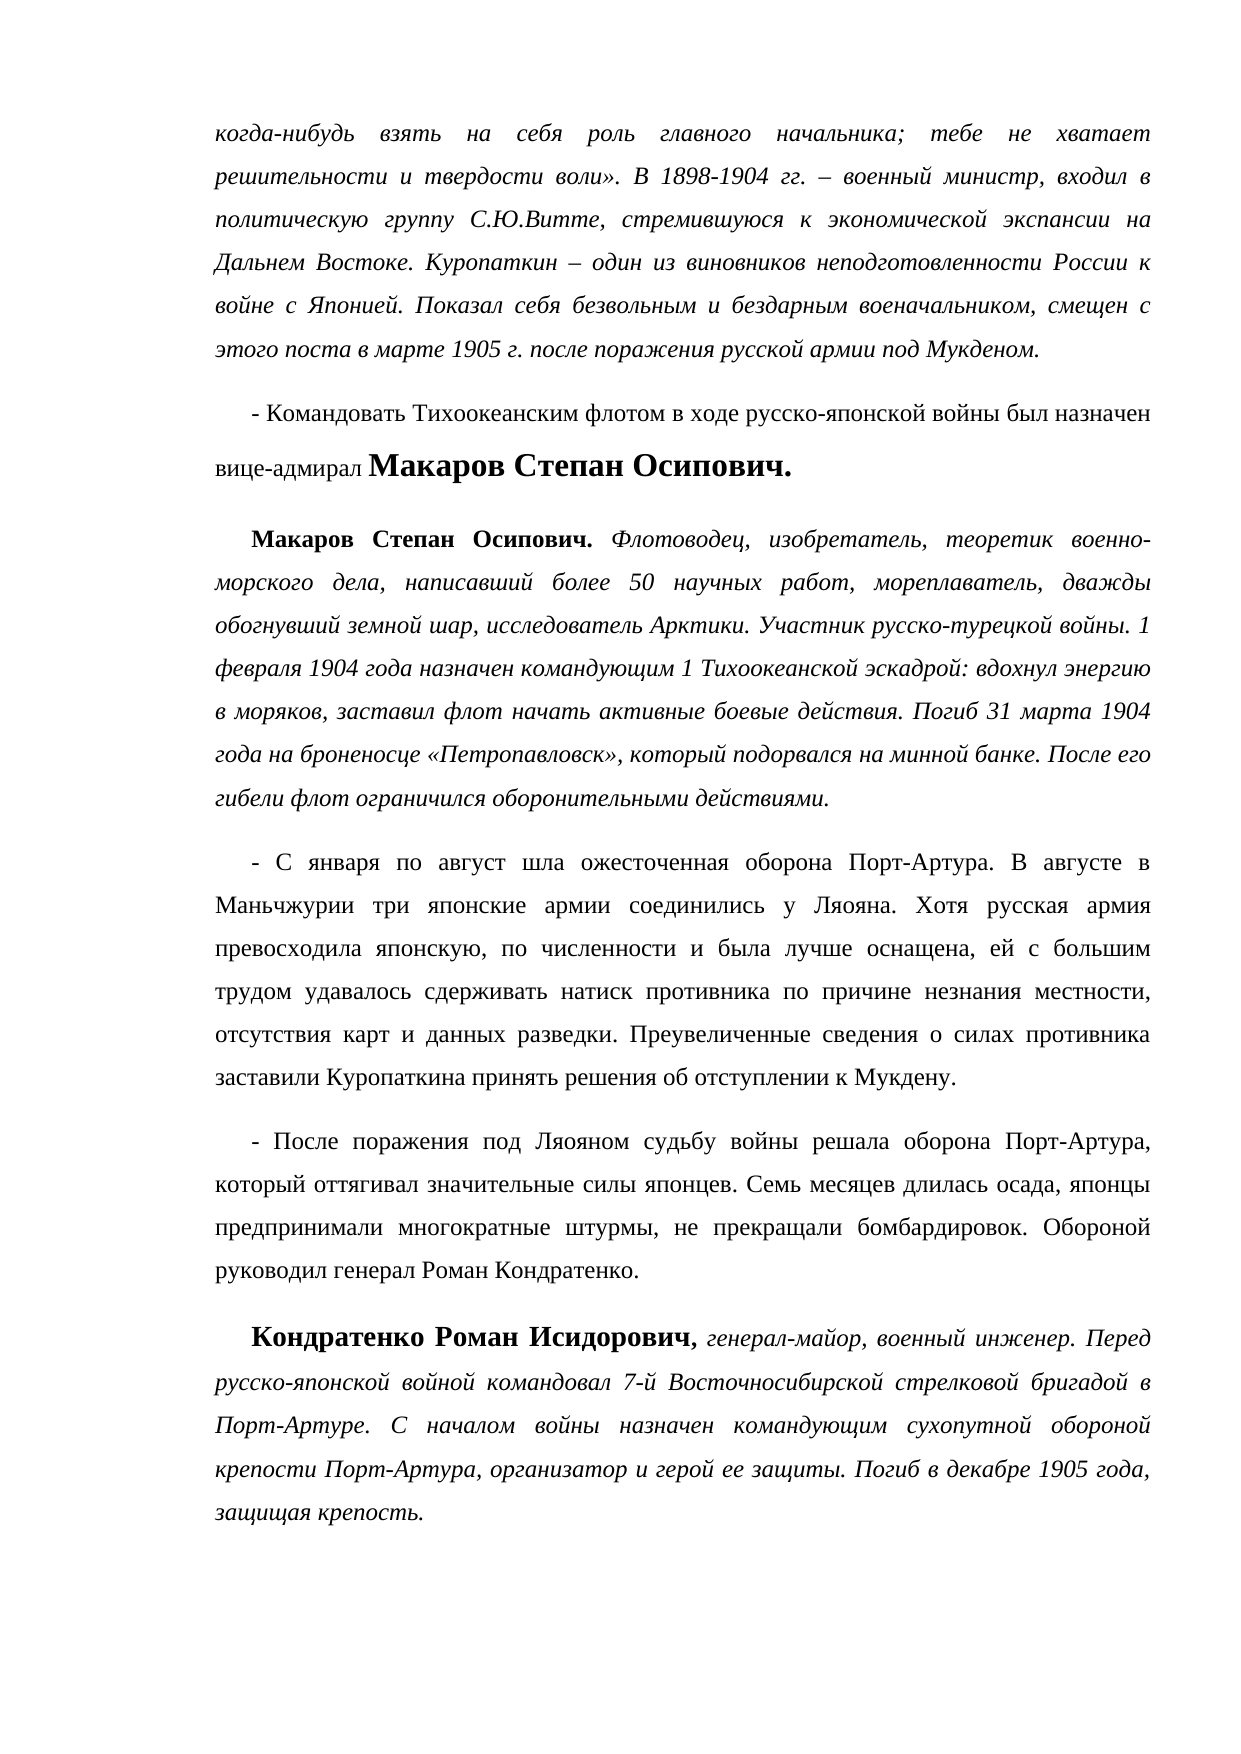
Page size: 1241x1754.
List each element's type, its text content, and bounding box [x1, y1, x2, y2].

text Макаров Степан Осипович. Флотоводец, изобретатель, теоретик военно-морского дела, написавший более 50 научных работ, мореплаватель, дважды обогнувший земной шар, исследователь Арктики. Участник русско-турецкой войны. 1 февраля 1904 года назначен командующим 1 Тихоокеанской эскадрой: вдохнул энергию в моряков, заставил флот начать активные боевые действия. Погиб 31 марта 1904 года на броненосце «Петропавловск», который подорвался на минной банке. После его гибели флот ограничился оборонительными действиями. [215, 524, 1152, 811]
text - Командовать Тихоокеанским флотом в ходе русско-японской войны был назначен вице-адмирал Макаров Степан Осипович. [215, 398, 1152, 484]
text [215, 118, 1152, 362]
text - С января по август шла ожесточенная оборона Порт-Артура. В августе в Маньчжурии три японские армии соединились у Ляояна. Хотя русская армия превосходила японскую, по численности и была лучше оснащена, ей с большим трудом удавалось сдерживать натиск противника по причине незнания местности, отсутствия карт и данных разведки. Преувеличенные сведения о силах противника заставили Куропаткина принять решения об отступлении к Мукдену. [215, 847, 1152, 1091]
text - После поражения под Ляояном судьбу войны решала оборона Порт-Артура, который оттягивал значительные силы японцев. Семь месяцев длилась осада, японцы предпринимали многократные штурмы, не прекращали бомбардировок. Обороной руководил генерал Роман Кондратенко. [215, 1126, 1152, 1284]
text Кондратенко Роман Исидорович, генерал-майор, военный инженер. Перед русско-японской войной командовал 7-й Восточносибирской стрелковой бригадой в Порт-Артуре. С началом войны назначен командующим сухопутной обороной крепости Порт-Артура, организатор и герой ее защиты. Погиб в декабре 1905 года, защищая крепость. [215, 1319, 1152, 1526]
